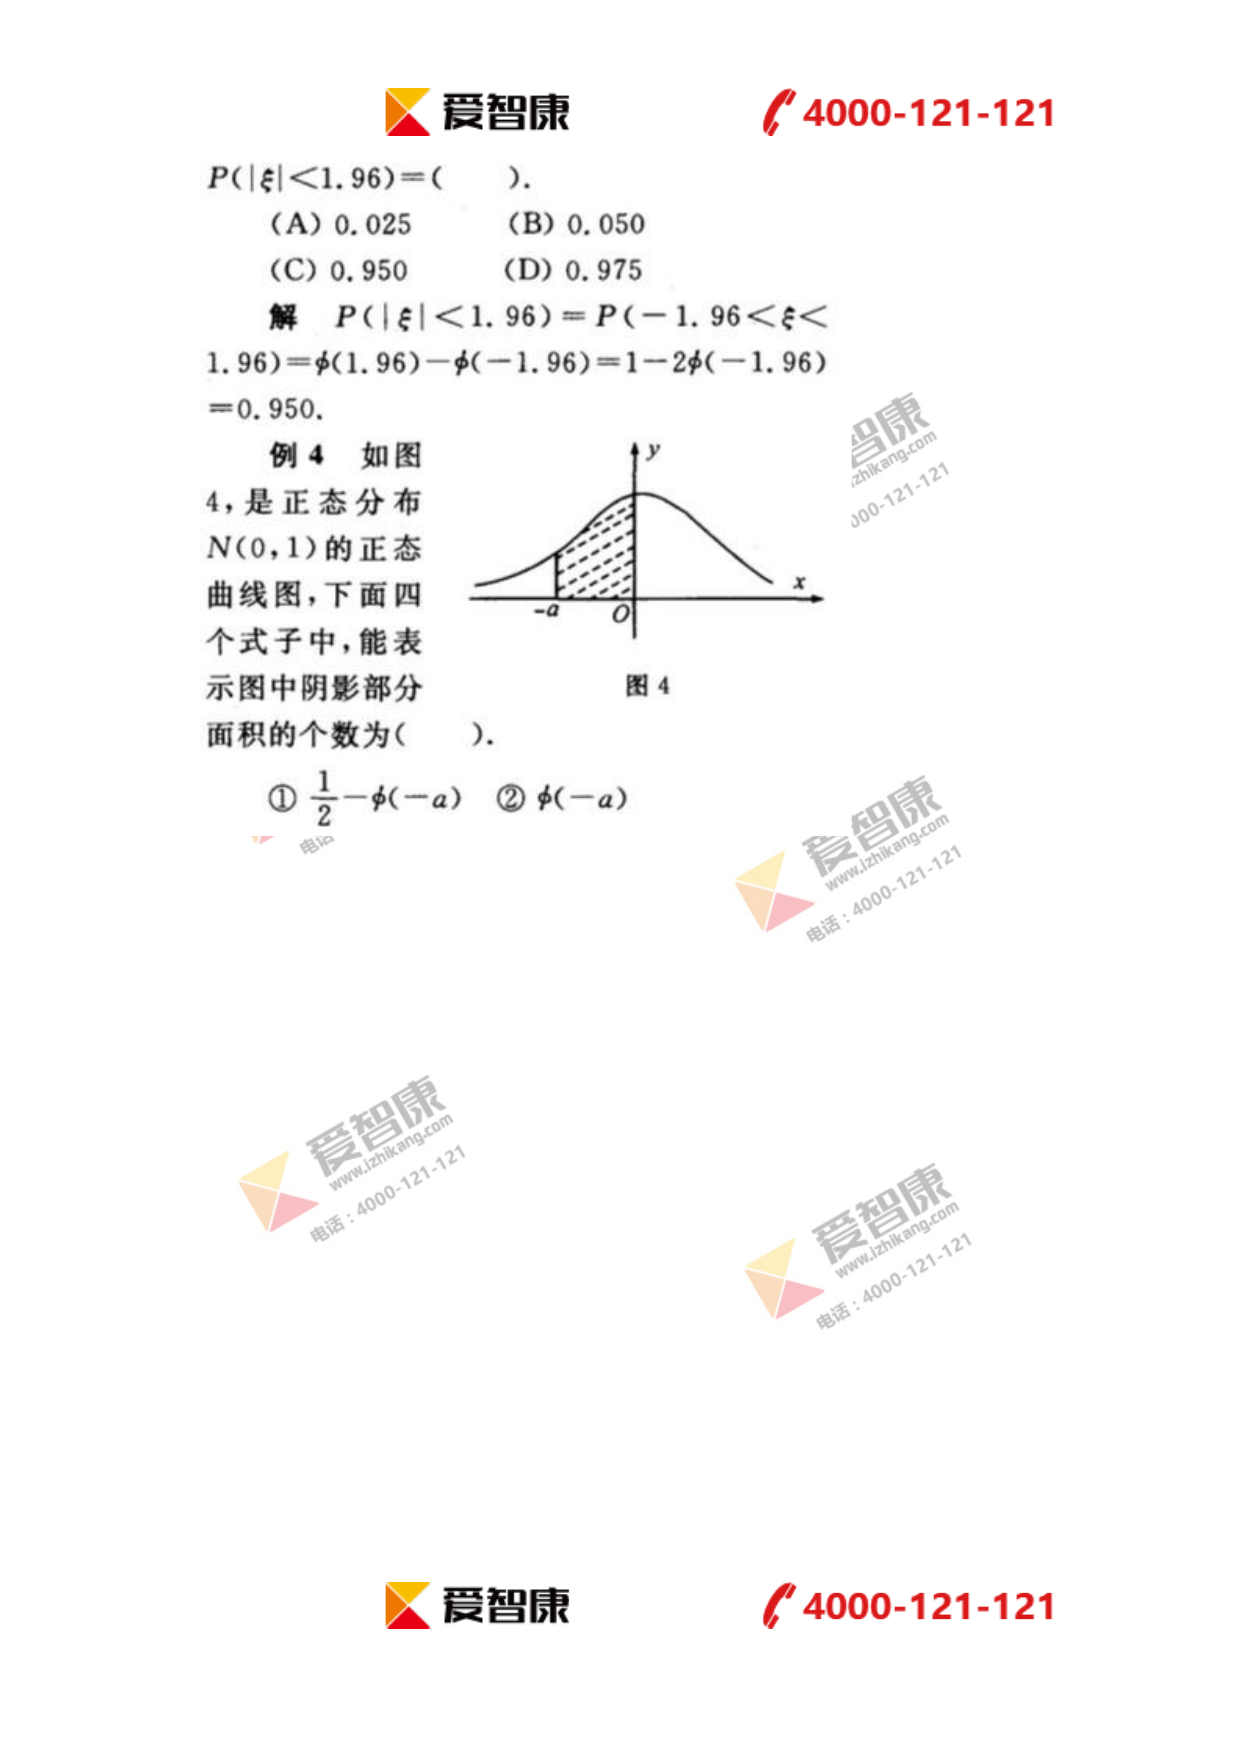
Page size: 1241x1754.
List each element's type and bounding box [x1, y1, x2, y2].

picture [139, 151, 1042, 1000]
picture [385, 88, 570, 136]
picture [385, 1582, 570, 1629]
picture [668, 1106, 1052, 1387]
picture [162, 1018, 546, 1300]
picture [762, 88, 1053, 136]
picture [762, 1582, 1053, 1629]
